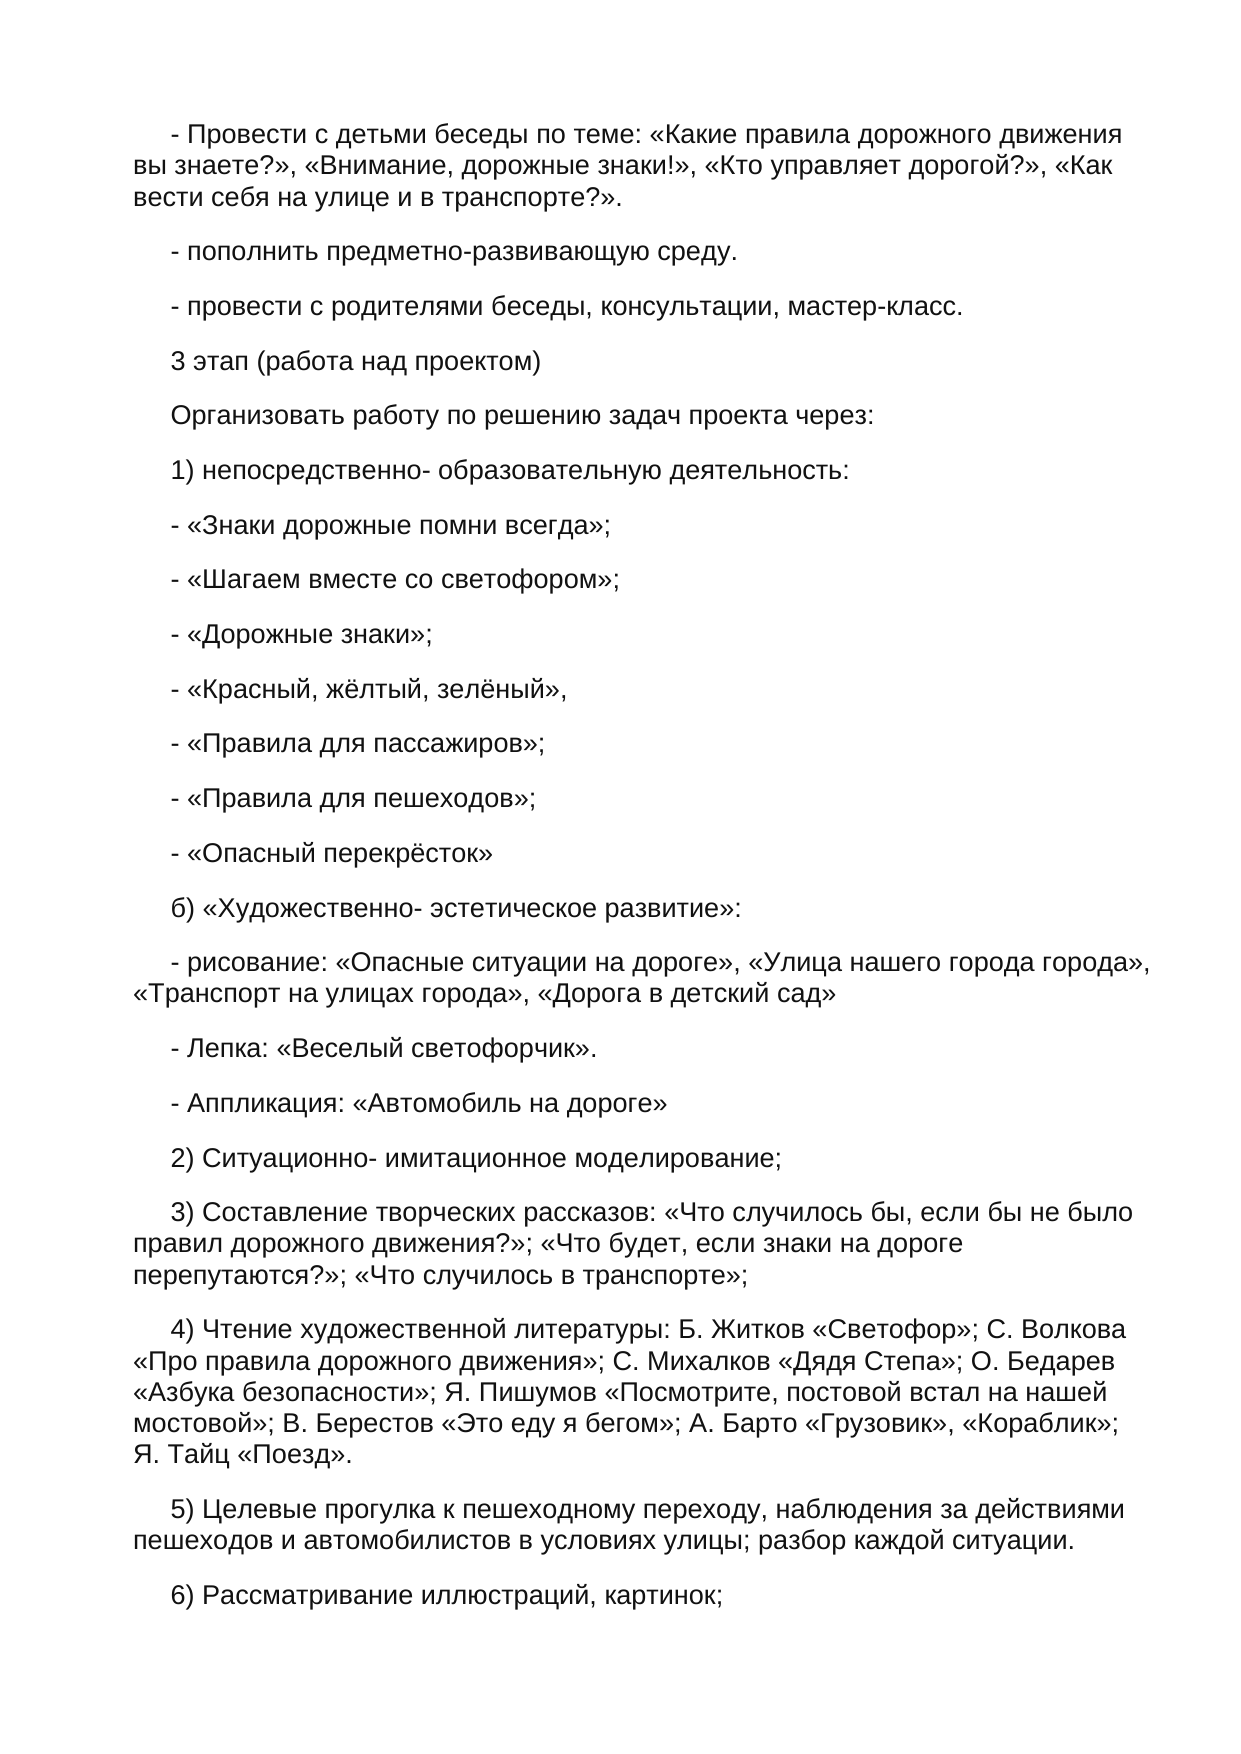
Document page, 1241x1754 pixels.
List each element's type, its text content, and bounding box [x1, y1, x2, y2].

text - провести с родителями беседы, консультации, мастер-класс. [133, 290, 1152, 321]
text 2) Ситуационно- имитационное моделирование; [133, 1142, 1152, 1173]
text - «Знаки дорожные помни всегда»; [133, 509, 1152, 540]
text б) «Художественно- эстетическое развитие»: [133, 892, 1152, 923]
text 1) непосредственно- образовательную деятельность: [133, 454, 1152, 485]
text 6) Рассматривание иллюстраций, картинок; [133, 1579, 1152, 1610]
text - Лепка: «Веселый светофорчик». [133, 1032, 1152, 1063]
text 3) Составление творческих рассказов: «Что случилось бы, если бы не было правил дорожного движения?»; «Что будет, если знаки на дороге перепутаются?»; «Что случилось в транспорте»; [133, 1196, 1152, 1290]
text - рисование: «Опасные ситуации на дороге», «Улица нашего города города», «Транспорт на улицах города», «Дорога в детский сад» [133, 946, 1152, 1009]
text - «Правила для пешеходов»; [133, 782, 1152, 813]
text 3 этап (работа над проектом) [133, 345, 1152, 376]
text Организовать работу по решению задач проекта через: [133, 399, 1152, 431]
text - «Правила для пассажиров»; [133, 727, 1152, 759]
text - Провести с детьми беседы по теме: «Какие правила дорожного движения вы знаете?», «Внимание, дорожные знаки!», «Кто управляет дорогой?», «Как вести себя на улице и в транспорте?». [133, 118, 1152, 212]
text - Аппликация: «Автомобиль на дороге» [133, 1087, 1152, 1118]
text 5) Целевые прогулка к пешеходному переходу, наблюдения за действиями пешеходов и автомобилистов в условиях улицы; разбор каждой ситуации. [133, 1493, 1152, 1556]
text - пополнить предметно-развивающую среду. [133, 235, 1152, 267]
text - «Дорожные знаки»; [133, 618, 1152, 649]
text - «Шагаем вместе со светофором»; [133, 563, 1152, 595]
text 4) Чтение художественной литературы: Б. Житков «Светофор»; С. Волкова «Про правила дорожного движения»; С. Михалков «Дядя Степа»; О. Бедарев «Азбука безопасности»; Я. Пишумов «Посмотрите, постовой встал на нашей мостовой»; В. Берестов «Это еду я бегом»; А. Барто «Грузовик», «Кораблик»; Я. Тайц «Поезд». [133, 1313, 1152, 1470]
text - «Опасный перекрёсток» [133, 837, 1152, 868]
text - «Красный, жёлтый, зелёный», [133, 673, 1152, 704]
